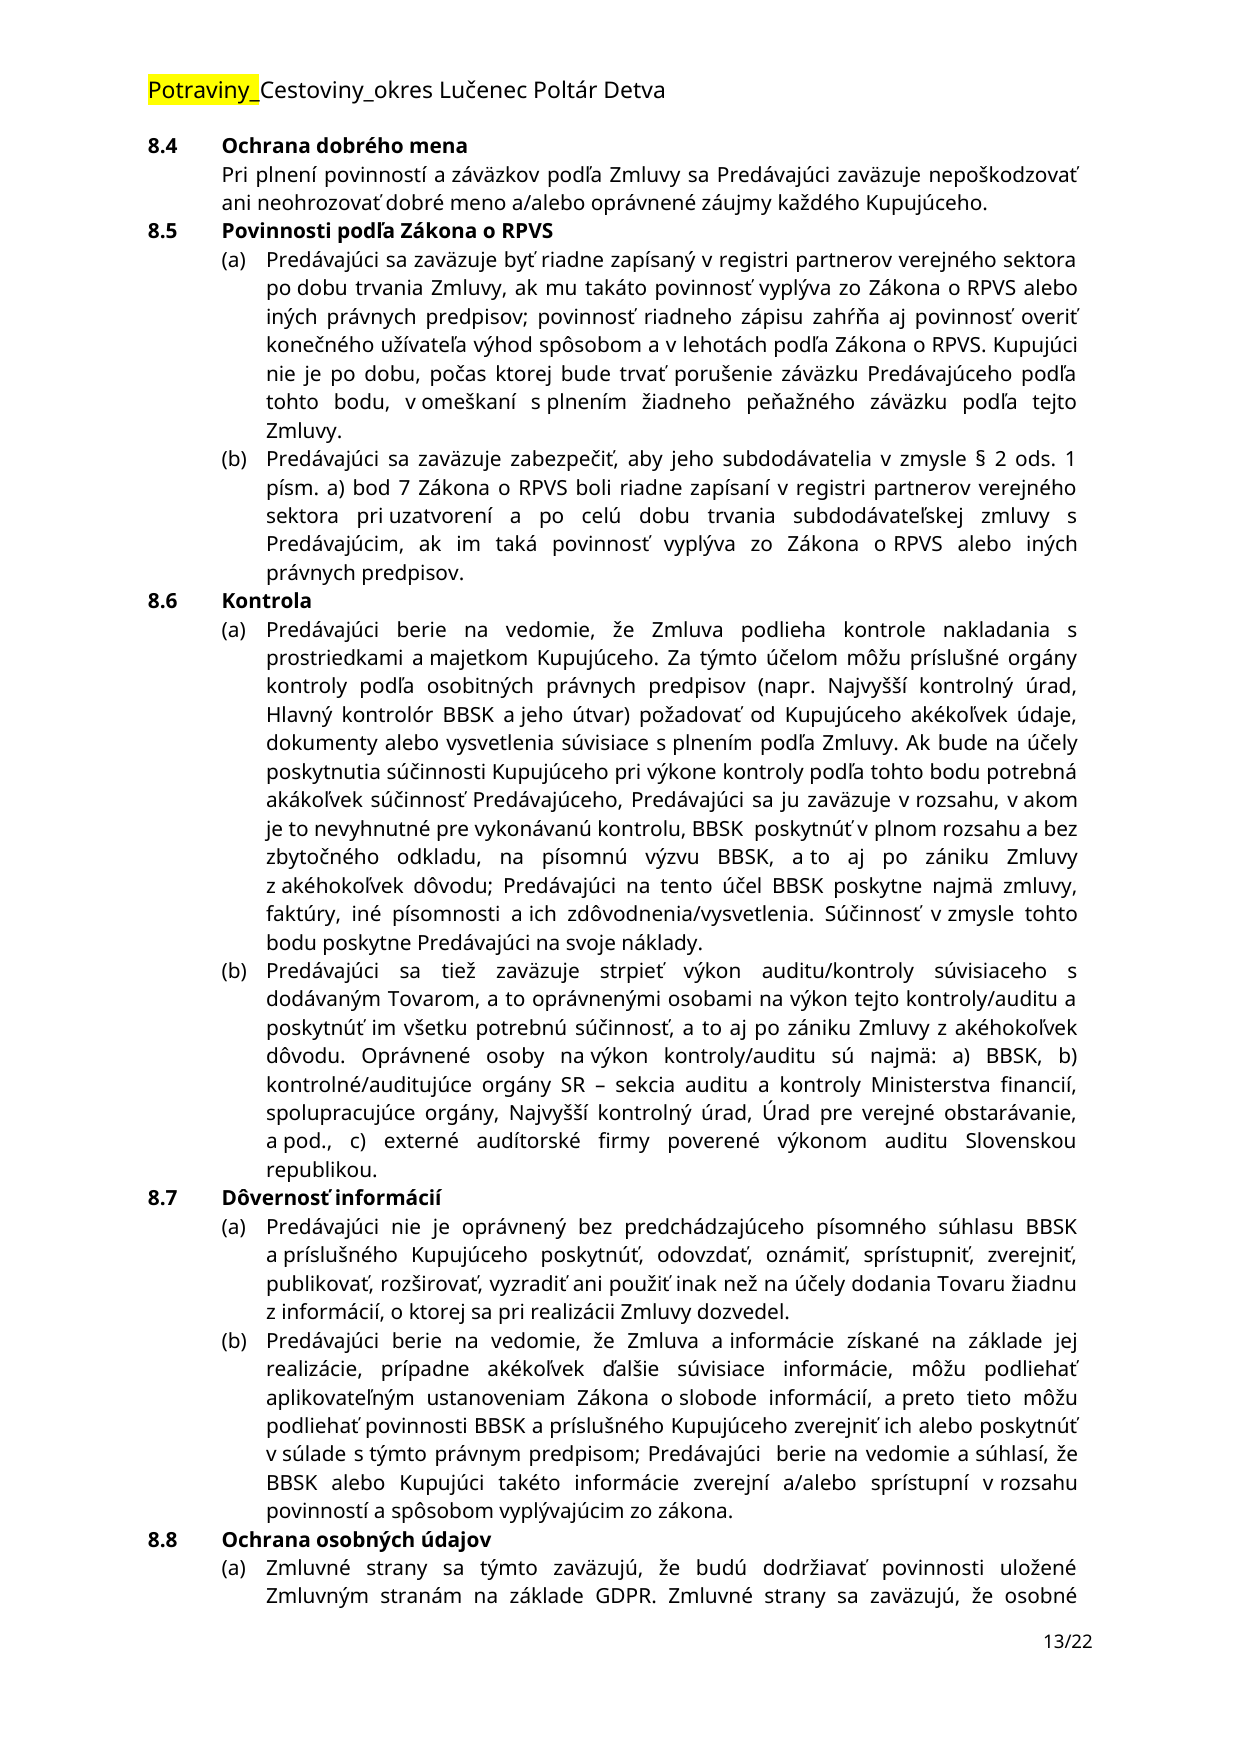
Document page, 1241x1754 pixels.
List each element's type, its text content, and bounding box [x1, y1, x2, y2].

text Pri plnení povinností a záväzkov podľa Zmluvy sa Predávajúci zaväzuje nepoškodzovať ani neohrozovať dobré meno a/alebo oprávnené záujmy každého Kupujúceho. [221, 160, 1078, 217]
text (a) Predávajúci nie je oprávnený bez predchádzajúceho písomného súhlasu BBSK a príslušného Kupujúceho poskytnúť, odovzdať, oznámiť, sprístupniť, zverejniť, publikovať, rozširovať, vyzradiť ani použiť inak než na účely dodania Tovaru žiadnu z informácií, o ktorej sa pri realizácii Zmluvy dozvedel. [221, 1212, 1078, 1326]
text (b) Predávajúci berie na vedomie, že Zmluva a informácie získané na základe jej realizácie, prípadne akékoľvek ďalšie súvisiace informácie, môžu podliehať aplikovateľným ustanoveniam Zákona o slobode informácií, a preto tieto môžu podliehať povinnosti BBSK a príslušného Kupujúceho zverejniť ich alebo poskytnúť v súlade s týmto právnym predpisom; Predávajúci berie na vedomie a súhlasí, že BBSK alebo Kupujúci takéto informácie zverejní a/alebo sprístupní v rozsahu povinností a spôsobom vyplývajúcim zo zákona. [221, 1326, 1078, 1525]
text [221, 1553, 1078, 1610]
text 8.8 Ochrana osobných údajov [148, 1525, 1078, 1553]
text 8.5 Povinnosti podľa Zákona o RPVS [148, 217, 1078, 245]
text 8.6 Kontrola [148, 586, 1078, 615]
text 8.4 Ochrana dobrého mena [148, 131, 1078, 160]
list Predávajúci sa zaväzuje zabezpečiť, aby jeho subdodávatelia v zmysle § 2 ods. 1 písm. a) bod 7 Zákona o RPVS boli riadne zapísaní v registri partnerov verejného sektora pri uzatvorení a po celú dobu trvania subdodávateľskej zmluvy s Predávajúcim, ak im taká povinnosť vyplýva zo Zákona o RPVS alebo iných právnych predpisov. [221, 444, 1078, 586]
list Predávajúci berie na vedomie, že Zmluva podlieha kontrole nakladania s prostriedkami a majetkom Kupujúceho. Za týmto účelom môžu príslušné orgány kontroly podľa osobitných právnych predpisov (napr. Najvyšší kontrolný úrad, Hlavný kontrolór BBSK a jeho útvar) požadovať od Kupujúceho akékoľvek údaje, dokumenty alebo vysvetlenia súvisiace s plnením podľa Zmluvy. Ak bude na účely poskytnutia súčinnosti Kupujúceho pri výkone kontroly podľa tohto bodu potrebná akákoľvek súčinnosť Predávajúceho, Predávajúci sa ju zaväzuje v rozsahu, v akom je to nevyhnutné pre vykonávanú kontrolu, BBSK poskytnúť v plnom rozsahu a bez zbytočného odkladu, na písomnú výzvu BBSK, a to aj po zániku Zmluvy z akéhokoľvek dôvodu; Predávajúci na tento účel BBSK poskytne najmä zmluvy, faktúry, iné písomnosti a ich zdôvodnenia/vysvetlenia. Súčinnosť v zmysle tohto bodu poskytne Predávajúci na svoje náklady. [221, 615, 1078, 956]
list Predávajúci sa tiež zaväzuje strpieť výkon auditu/kontroly súvisiaceho s dodávaným Tovarom, a to oprávnenými osobami na výkon tejto kontroly/auditu a poskytnúť im všetku potrebnú súčinnosť, a to aj po zániku Zmluvy z akéhokoľvek dôvodu. Oprávnené osoby na výkon kontroly/auditu sú najmä: a) BBSK, b) kontrolné/auditujúce orgány SR – sekcia auditu a kontroly Ministerstva financií, spolupracujúce orgány, Najvyšší kontrolný úrad, Úrad pre verejné obstarávanie, a pod., c) externé audítorské firmy poverené výkonom auditu Slovenskou republikou. [221, 956, 1078, 1183]
text 8.7 Dôvernosť informácií [148, 1183, 1078, 1212]
list Predávajúci sa zaväzuje byť riadne zapísaný v registri partnerov verejného sektora po dobu trvania Zmluvy, ak mu takáto povinnosť vyplýva zo Zákona o RPVS alebo iných právnych predpisov; povinnosť riadneho zápisu zahŕňa aj povinnosť overiť konečného užívateľa výhod spôsobom a v lehotách podľa Zákona o RPVS. Kupujúci nie je po dobu, počas ktorej bude trvať porušenie záväzku Predávajúceho podľa tohto bodu, v omeškaní s plnením žiadneho peňažného záväzku podľa tejto Zmluvy. [221, 245, 1078, 444]
